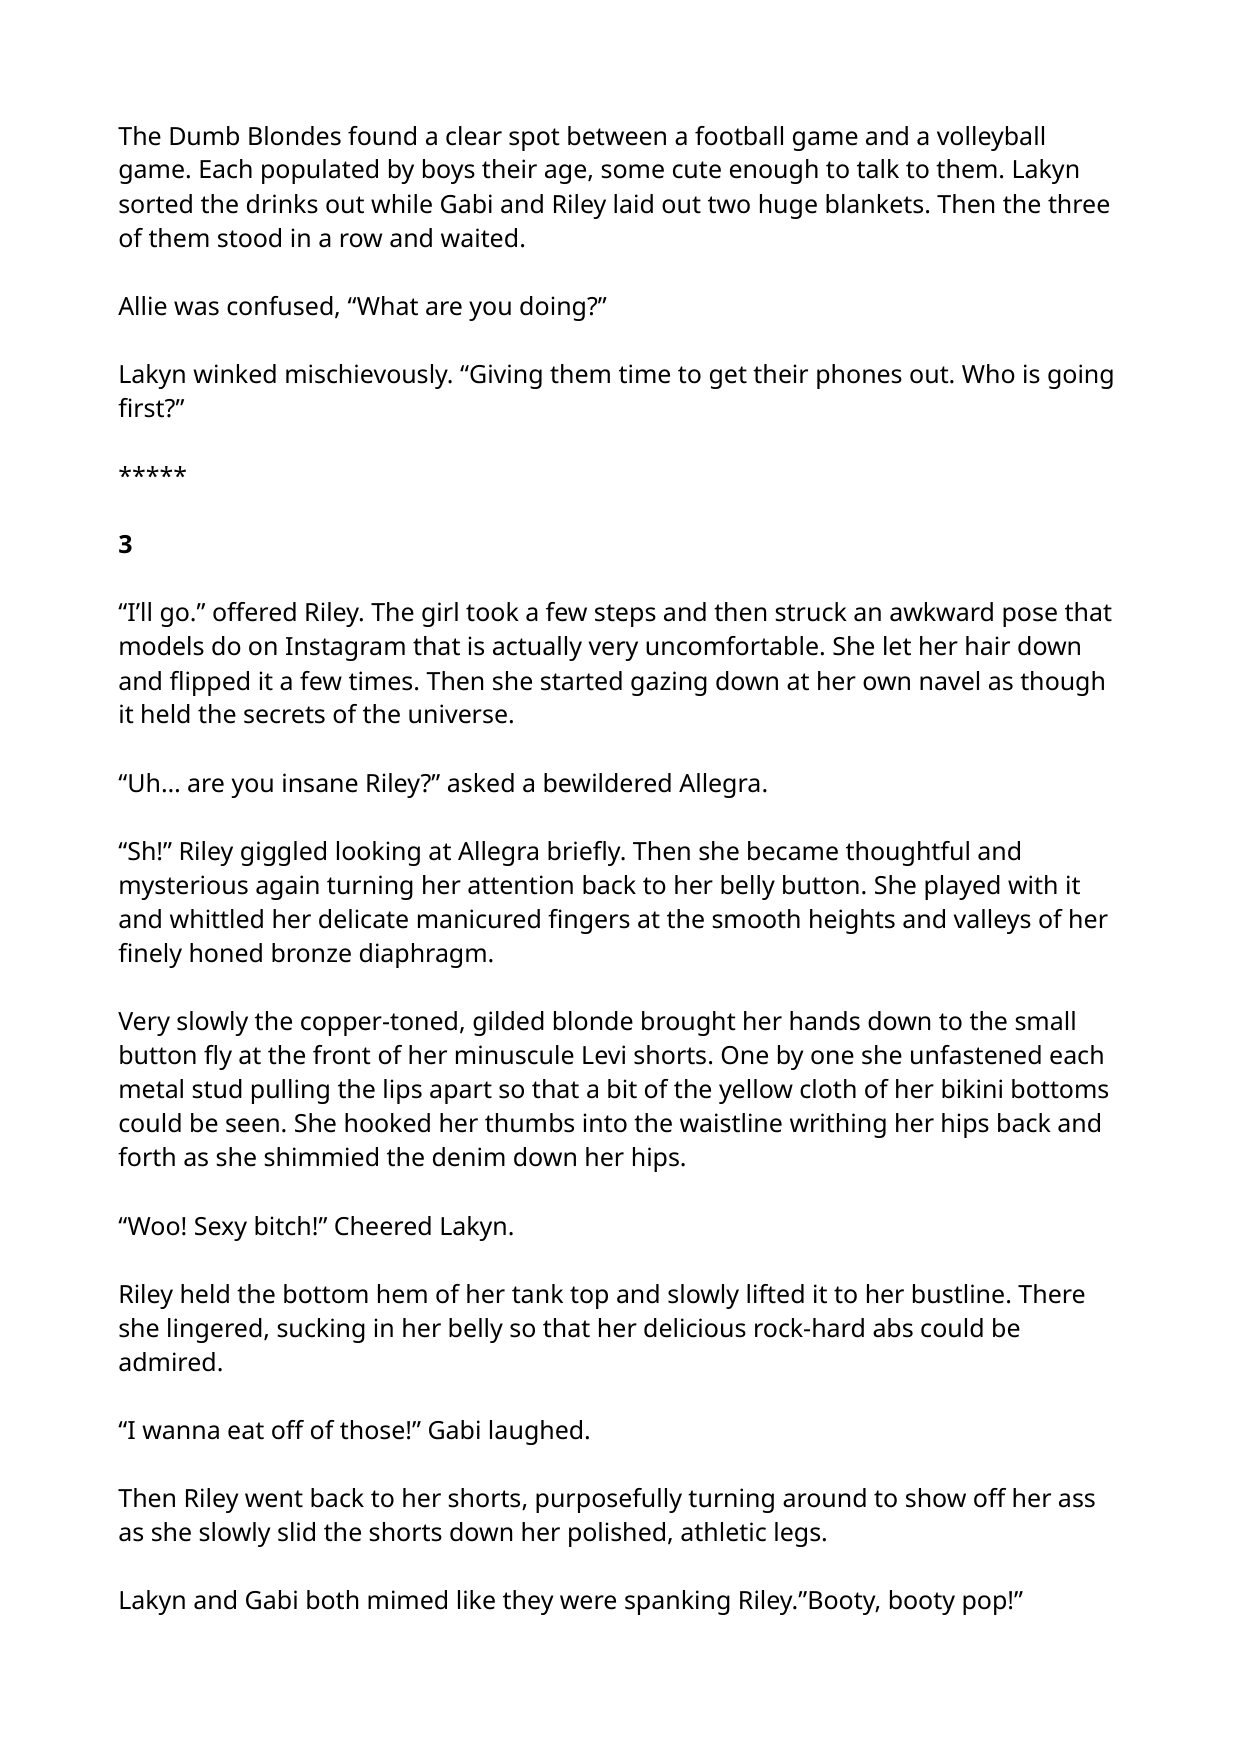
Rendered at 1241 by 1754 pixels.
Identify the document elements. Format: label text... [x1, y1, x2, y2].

text Then Riley went back to her shorts, purposefully turning around to show off her ass as she slowly slid the shorts down her polished, athletic legs. [118, 1481, 1122, 1549]
text Riley held the bottom hem of her tank top and slowly lifted it to her bustline. There she lingered, sucking in her belly so that her delicious rock-hard abs could be admired. [118, 1276, 1122, 1378]
text 3 [118, 527, 1122, 561]
text “I wanna eat off of those!” Gabi laughed. [118, 1412, 1122, 1447]
text Allie was confused, “What are you doing?” [118, 288, 1122, 322]
text “Uh… are you insane Riley?” asked a bewildered Allegra. [118, 765, 1122, 799]
text Very slowly the copper-toned, gilded blonde brought her hands down to the small button fly at the front of her minuscule Levi shorts. One by one she unfastened each metal stud pulling the lips apart so that a bit of the yellow cloth of her bikini bottoms could be seen. She hooked her thumbs into the waistline writhing her hips back and forth as she shimmied the denim down her hips. [118, 1004, 1122, 1174]
text “Sh!” Riley giggled looking at Allegra briefly. Then she became thoughtful and mysterious again turning her attention back to her belly button. She played with it and whittled her delicate manicured fingers at the smooth heights and valleys of her finely honed bronze diaphragm. [118, 833, 1122, 970]
text Lakyn and Gabi both mimed like they were spanking Riley.”Booty, booty pop!” [118, 1583, 1122, 1617]
text The Dumb Blondes found a clear spot between a football game and a volleyball game. Each populated by boys their age, some cute enough to talk to them. Lakyn sorted the drinks out while Gabi and Riley laid out two huge blankets. Then the three of them stood in a row and waited. [118, 118, 1122, 254]
text “Woo! Sexy bitch!” Cheered Lakyn. [118, 1208, 1122, 1242]
text “I’ll go.” offered Riley. The girl took a few steps and then struck an awkward pose that models do on Instagram that is actually very uncomfortable. She let her hair down and flipped it a few times. Then she started gazing down at her own navel as though it held the secrets of the universe. [118, 595, 1122, 731]
text Lakyn winked mischievously. “Giving them time to get their phones out. Who is going first?” [118, 357, 1122, 425]
text ***** [118, 459, 1122, 493]
